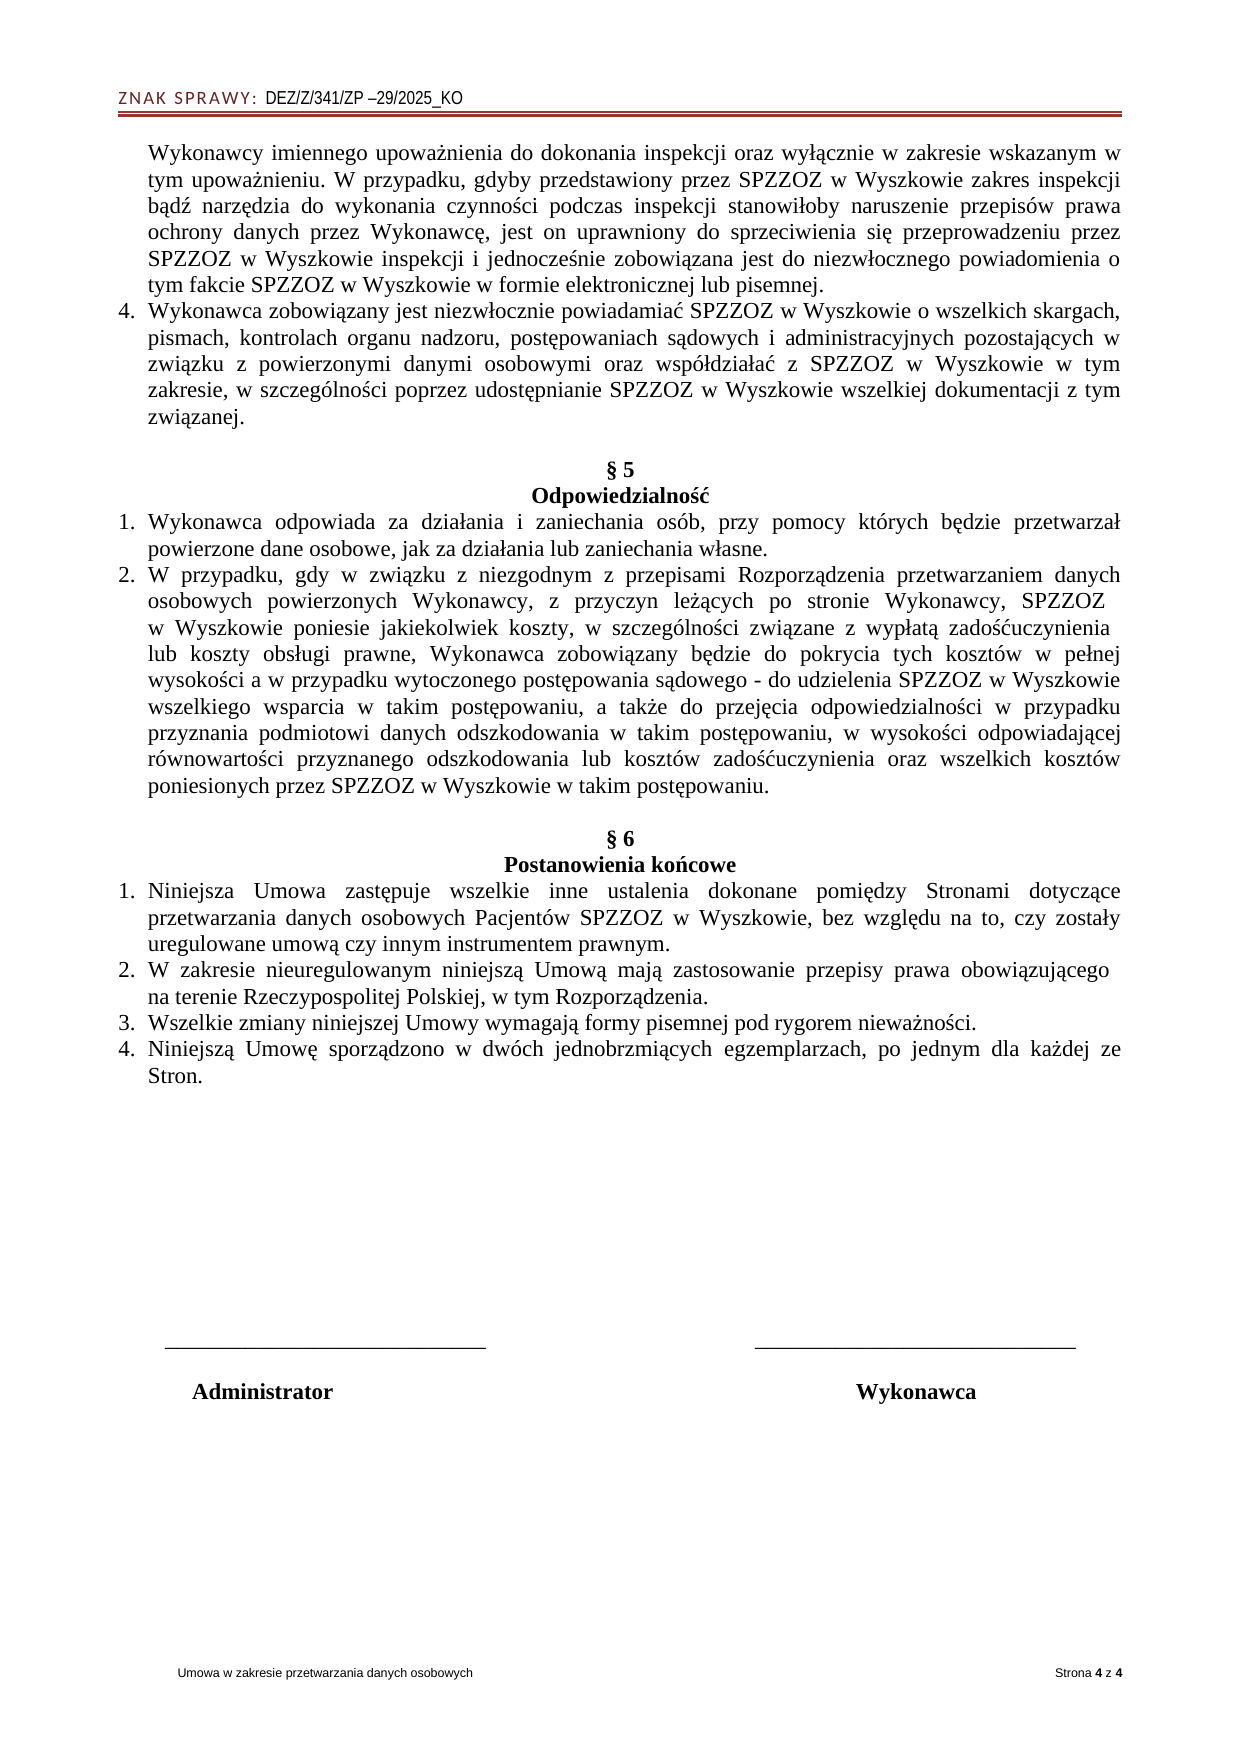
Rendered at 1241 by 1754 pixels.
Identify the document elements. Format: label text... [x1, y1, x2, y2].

text Odpowiedzialność [118, 482, 1122, 508]
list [118, 139, 1122, 297]
text § 6 [118, 824, 1122, 851]
text § 5 [118, 456, 1122, 482]
text ____________________________ ____________________________ [118, 1325, 1122, 1352]
list Niniejsza Umowa zastępuje wszelkie inne ustalenia dokonane pomiędzy Stronami dotyczące przetwarzania danych osobowych Pacjentów SPZZOZ w Wyszkowie, bez względu na to, czy zostały uregulowane umową czy innym instrumentem prawnym. [118, 877, 1122, 956]
list Niniejszą Umowę sporządzono w dwóch jednobrzmiących egzemplarzach, po jednym dla każdej ze Stron. [118, 1035, 1122, 1088]
text Postanowienia końcowe [118, 851, 1122, 877]
list W przypadku, gdy w związku z niezgodnym z przepisami Rozporządzenia przetwarzaniem danych osobowych powierzonych Wykonawcy, z przyczyn leżących po stronie Wykonawcy, SPZZOZ w Wyszkowie poniesie jakiekolwiek koszty, w szczególności związane z wypłatą zadośćuczynienia lub koszty obsługi prawne, Wykonawca zobowiązany będzie do pokrycia tych kosztów w pełnej wysokości a w przypadku wytoczonego postępowania sądowego - do udzielenia SPZZOZ w Wyszkowie wszelkiego wsparcia w takim postępowaniu, a także do przejęcia odpowiedzialności w przypadku przyznania podmiotowi danych odszkodowania w takim postępowaniu, w wysokości odpowiadającej równowartości przyznanego odszkodowania lub kosztów zadośćuczynienia oraz wszelkich kosztów poniesionych przez SPZZOZ w Wyszkowie w takim postępowaniu. [118, 561, 1122, 798]
text Administrator Wykonawca [192, 1378, 1122, 1404]
list W zakresie nieuregulowanym niniejszą Umową mają zastosowanie przepisy prawa obowiązującego na terenie Rzeczypospolitej Polskiej, w tym Rozporządzenia. [118, 956, 1122, 1009]
list Wszelkie zmiany niniejszej Umowy wymagają formy pisemnej pod rygorem nieważności. [118, 1009, 1122, 1035]
list Wykonawca zobowiązany jest niezwłocznie powiadamiać SPZZOZ w Wyszkowie o wszelkich skargach, pismach, kontrolach organu nadzoru, postępowaniach sądowych i administracyjnych pozostających w związku z powierzonymi danymi osobowymi oraz współdziałać z SPZZOZ w Wyszkowie w tym zakresie, w szczególności poprzez udostępnianie SPZZOZ w Wyszkowie wszelkiej dokumentacji z tym związanej. [118, 297, 1122, 429]
list Wykonawca odpowiada za działania i zaniechania osób, przy pomocy których będzie przetwarzał powierzone dane osobowe, jak za działania lub zaniechania własne. [118, 508, 1122, 561]
